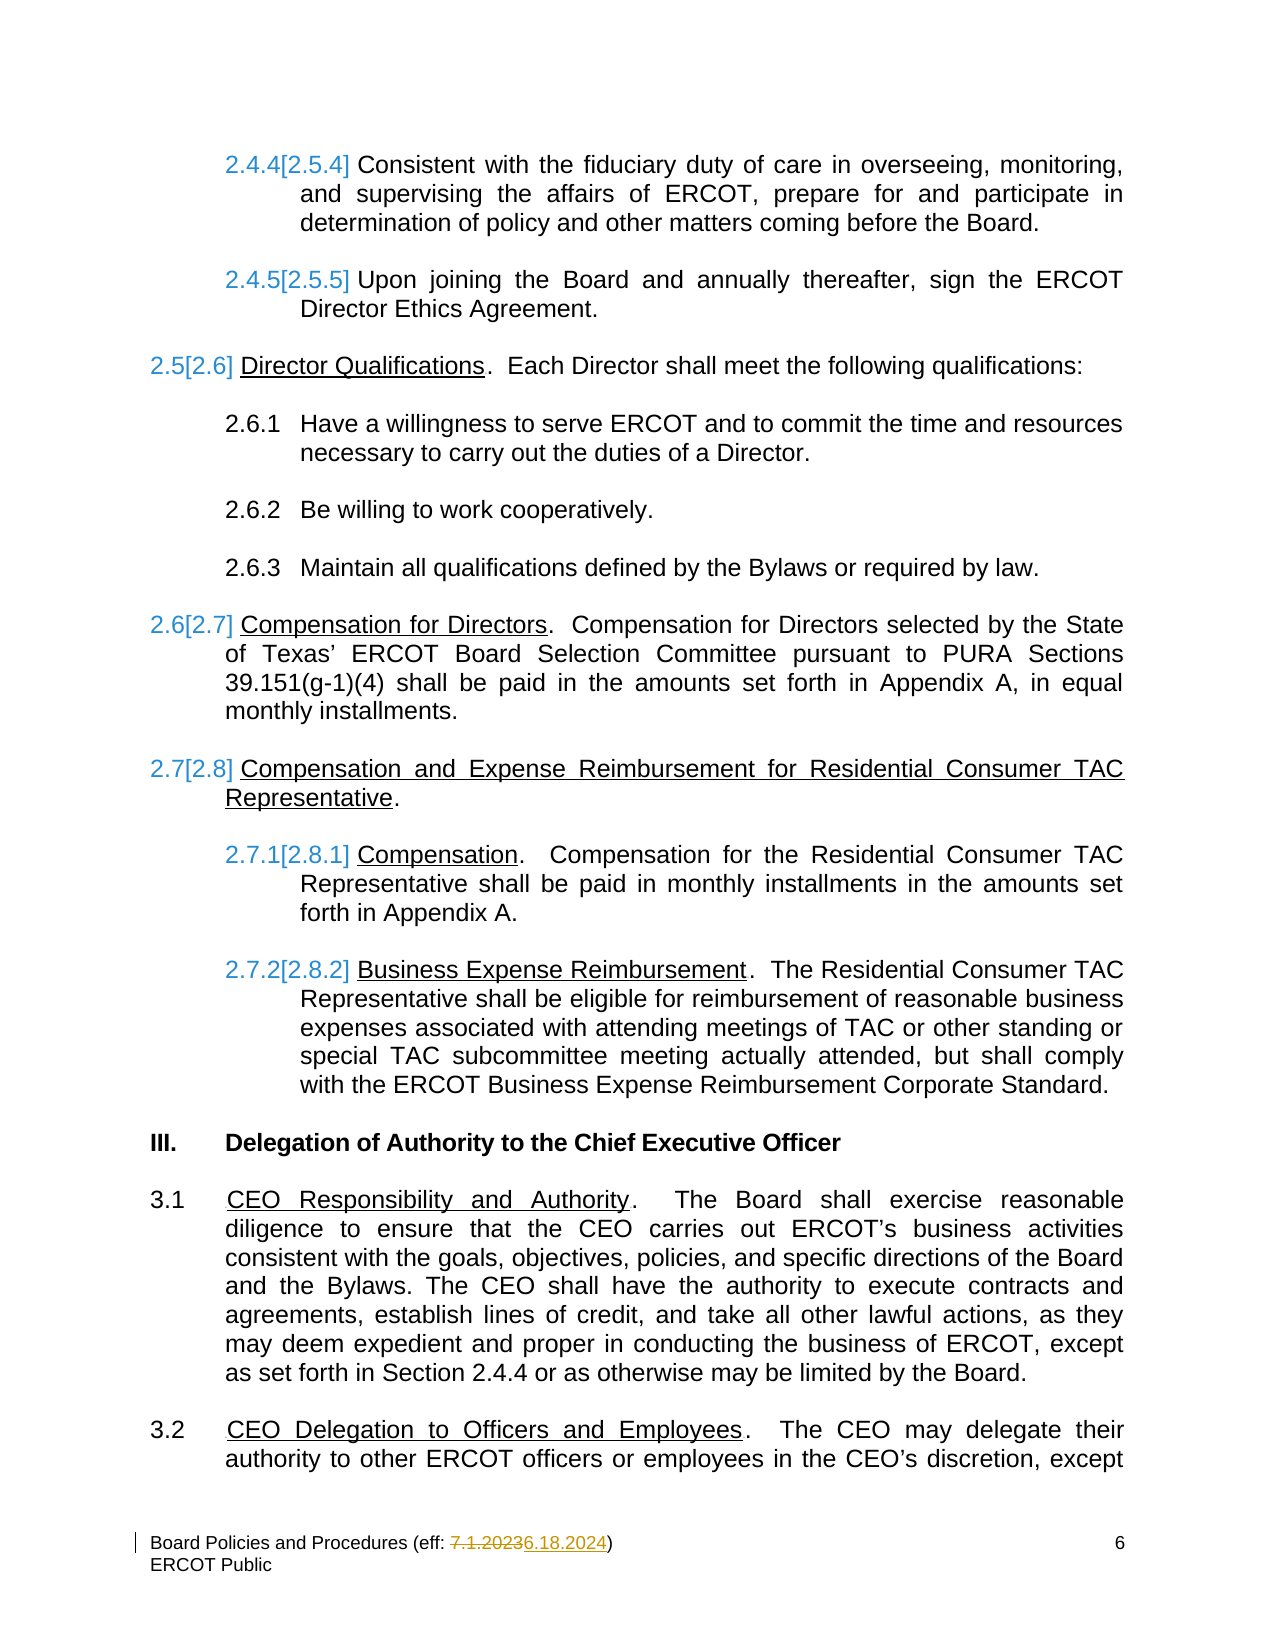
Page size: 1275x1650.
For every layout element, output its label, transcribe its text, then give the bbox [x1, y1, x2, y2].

list Director QualificationsU. Each Director shall meet the following qualifications: [150, 351, 1125, 380]
list Upon joining the Board and annually thereafter, sign the ERCOT Director Ethics Agreement. [225, 265, 1125, 322]
list Have a willingness to serve ERCOT and to commit the time and resources necessary to carry out the duties of a Director. [225, 409, 1125, 466]
list Consistent with the fiduciary duty of care in overseeing, monitoring, and supervising the affairs of ERCOT, prepare for and participate in determination of policy and other matters coming before the Board. [225, 150, 1125, 236]
list Maintain all qualifications defined by the Bylaws or required by law. [225, 552, 1125, 581]
subtitle III. Delegation of Authority to the Chief Executive Officer [150, 1127, 1125, 1156]
list Compensation. Compensation for the Residential Consumer TAC Representative shall be paid in monthly installments in the amounts set forth in Appendix A. [225, 840, 1125, 926]
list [150, 1415, 1125, 1472]
list Compensation and Expense Reimbursement for Residential Consumer TAC Representative. [150, 754, 1125, 811]
list UCEO Responsibility and AuthorityU. The Board shall exercise reasonable diligence to ensure that the CEO carries out ERCOT’s business activities consistent with the goals, objectives, policies, and specific directions of the Board and the Bylaws. The CEO shall have the authority to execute contracts and agreements, establish lines of credit, and take all other lawful actions, as they may deem expedient and proper in conducting the business of ERCOT, except as set forth in Section 2.4.4 or as otherwise may be limited by the Board. [150, 1185, 1125, 1386]
list Compensation for Directors. Compensation for Directors selected by the State of Texas’ ERCOT Board Selection Committee pursuant to PURA Sections 39.151(g-1)(4) shall be paid in the amounts set forth in Appendix A, in equal monthly installments. [150, 610, 1125, 725]
list Business Expense ReimbursementU. The Residential Consumer TAC Representative shall be eligible for reimbursement of reasonable business expenses associated with attending meetings of TAC or other standing or special TAC subcommittee meeting actually attended, but shall comply with the ERCOT Business Expense Reimbursement Corporate Standard. [225, 955, 1125, 1099]
list Be willing to work cooperatively. [225, 495, 1125, 524]
